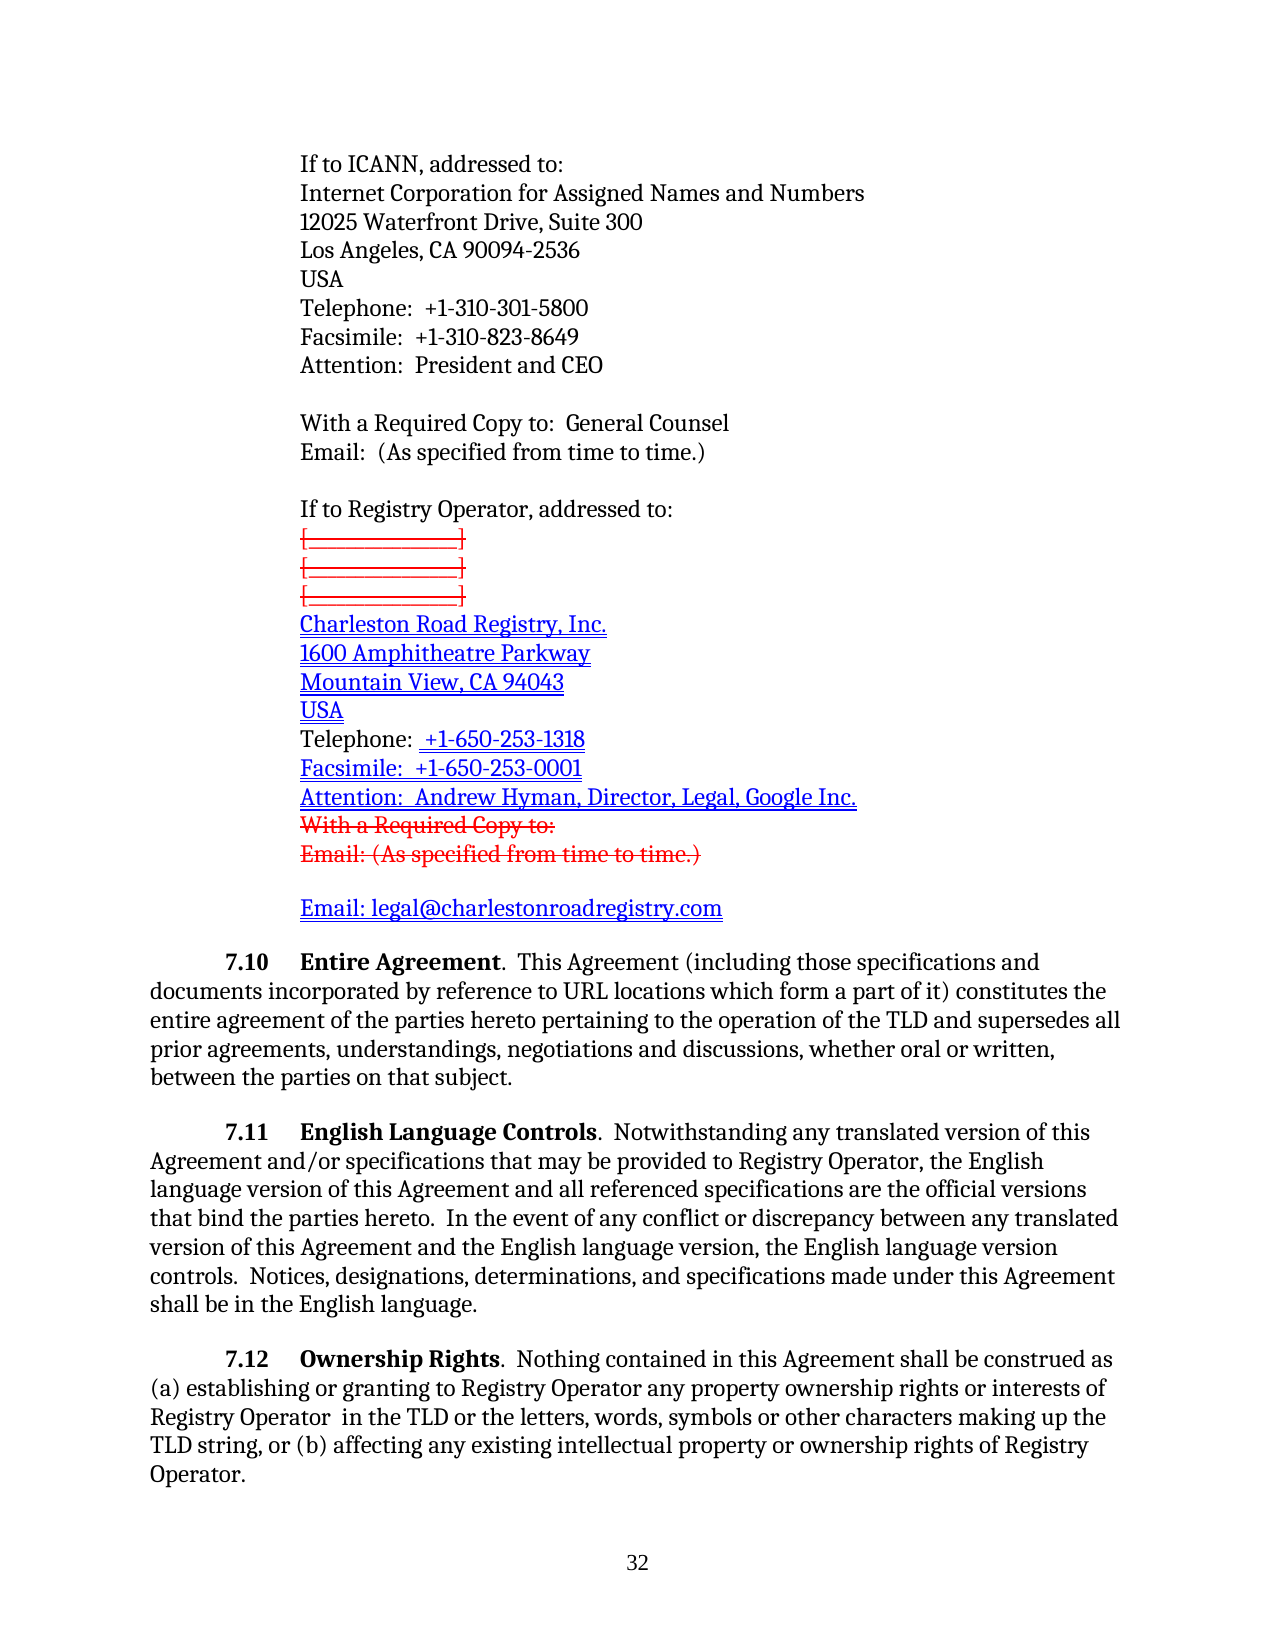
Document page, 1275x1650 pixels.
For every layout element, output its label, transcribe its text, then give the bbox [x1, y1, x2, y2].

text USA [300, 696, 1125, 725]
text If to ICANN, addressed to: Internet Corporation for Assigned Names and Numbers 12025 Waterfront Drive, Suite 300 Los Angeles, CA 90094-2536 [300, 150, 1125, 265]
text English Language Controls. Notwithstanding any translated version of this Agreement and/or specifications that may be provided to Registry Operator, the English language version of this Agreement and all referenced specifications are the official versions that bind the parties hereto. In the event of any conflict or discrepancy between any translated version of this Agreement and the English language version, the English language version controls. Notices, designations, determinations, and specifications made under this Agreement shall be in the English language. [150, 1117, 1125, 1319]
text Entire Agreement. This Agreement (including those specifications and documents incorporated by reference to URL locations which form a part of it) constitutes the entire agreement of the parties hereto pertaining to the operation of the TLD and supersedes all prior agreements, understandings, negotiations and discussions, whether oral or written, between the parties on that subject. [150, 947, 1125, 1092]
text USA Telephone: +1-310-301-5800 Facsimile: +1-310-823-8649 Attention: President and CEO With a Required Copy to: General Counsel Email: (As specified from time to time.) If to Registry Operator, addressed to: [________________] [________________] [________________] Charleston Road Registry, Inc. 1600 Amphitheatre Parkway [300, 265, 1125, 667]
text With a Required Copy to: Email: (As specified from time to time.) [300, 811, 1125, 869]
text Telephone: +1-650-253-1318 Facsimile: +1-650-253-0001 Attention: Andrew Hyman, Director, Legal, Google Inc. [300, 725, 1125, 811]
text Mountain View, CA 94043 [300, 667, 1125, 696]
text Email: legal@charlestonroadregistry.com [300, 894, 1125, 922]
text Ownership Rights. Nothing contained in this Agreement shall be construed as (a) establishing or granting to Registry Operator any property ownership rights or interests of Registry Operator in the TLD or the letters, words, symbols or other characters making up the TLD string, or (b) affecting any existing intellectual property or ownership rights of Registry Operator. [150, 1344, 1125, 1489]
